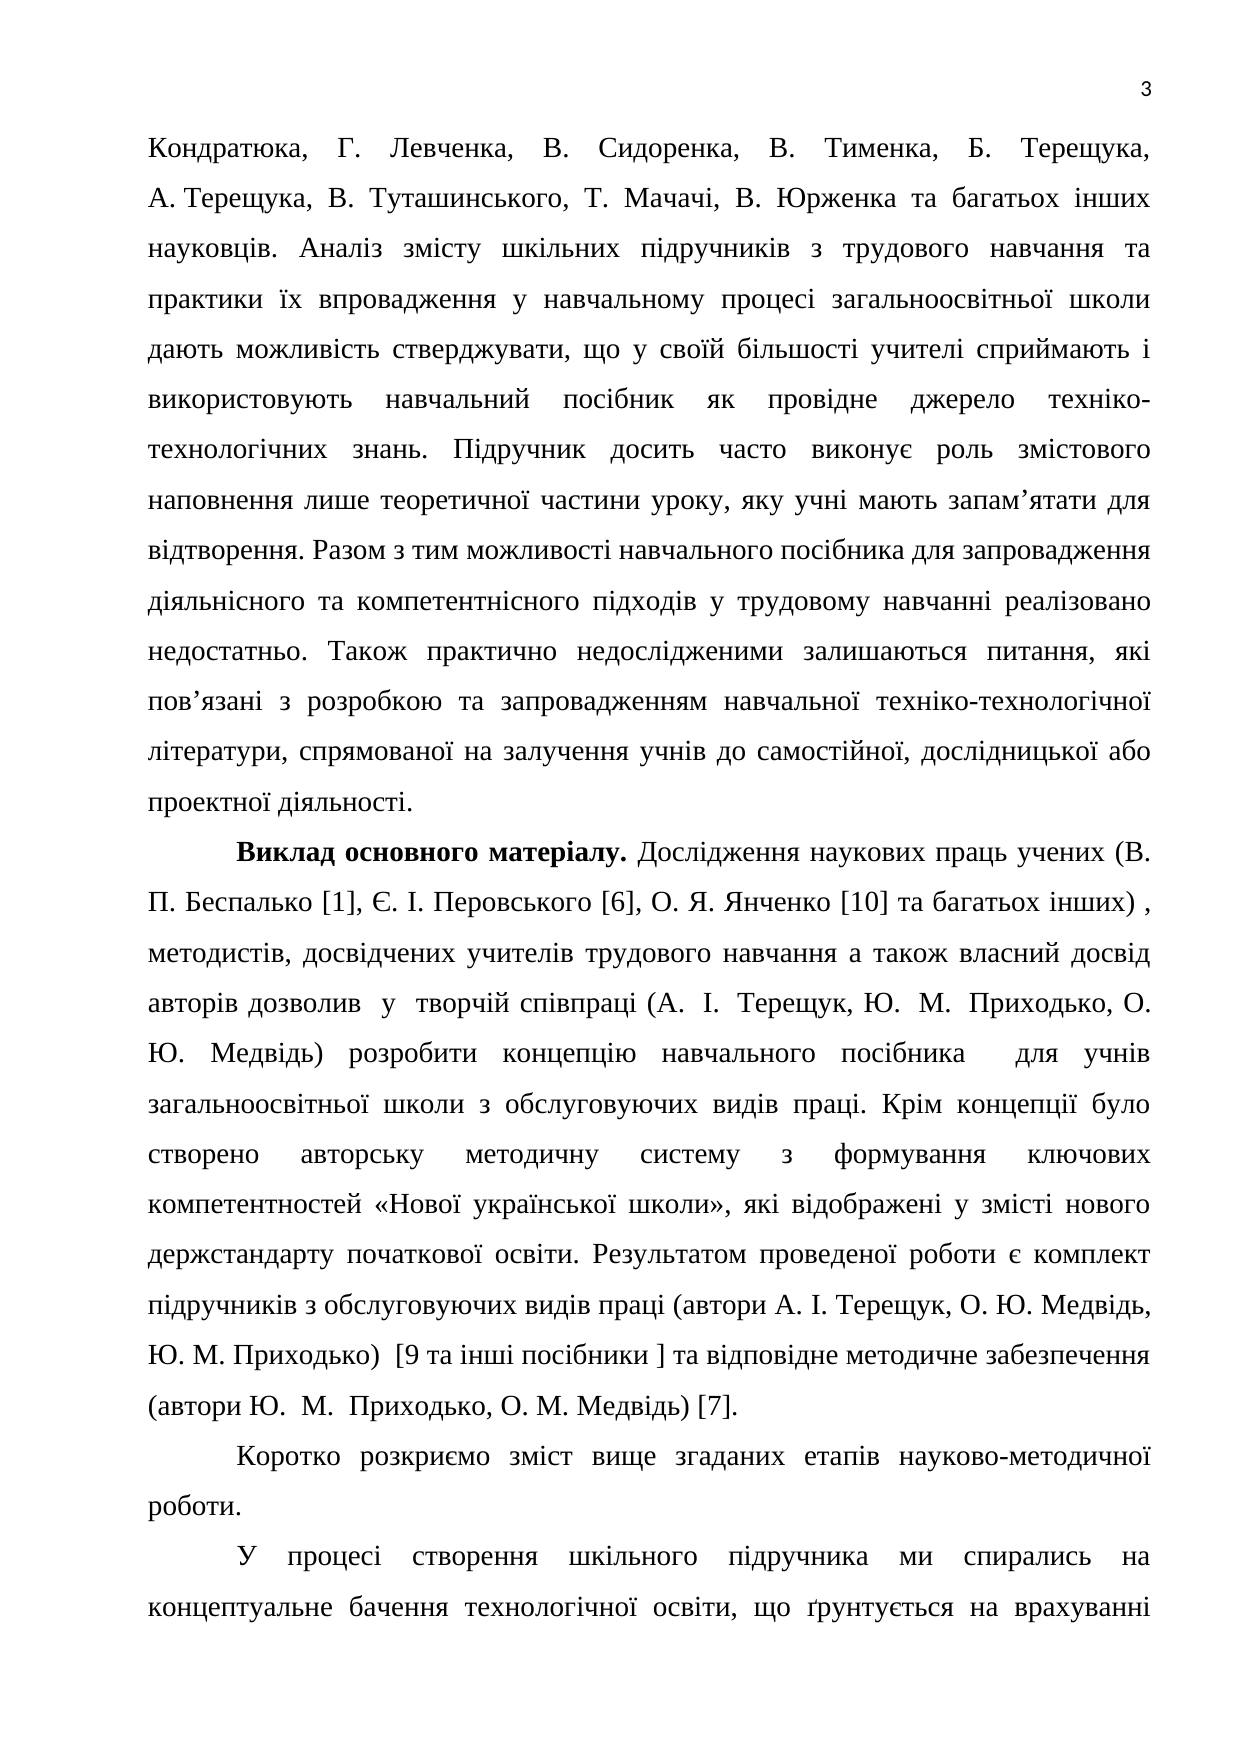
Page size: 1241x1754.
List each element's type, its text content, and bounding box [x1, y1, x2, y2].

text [148, 130, 1152, 817]
text Виклад основного матеріалу. Дослідження наукових праць учених (В. П. Беспалько [1], Є. І. Перовського [6], О. Я. Янченко [10] та багатьох інших) , методистів, досвідчених учителів трудового навчання а також власний досвід авторів дозволив у творчій співпраці (А. І. Терещук, Ю. М. Приходько, О. Ю. Медвідь) розробити концепцію навчального посібника для учнів загальноосвітньої школи з обслуговуючих видів праці. Крім концепції було створено авторську методичну систему з формування ключових компетентностей «Нової української школи», які відображені у змісті нового держстандарту початкової освіти. Результатом проведеної роботи є комплект підручників з обслуговуючих видів праці (автори А. І. Терещук, О. Ю. Медвідь, Ю. М. Приходько) [9 та інші посібники ] та відповідне методичне забезпечення (автори Ю. М. Приходько, О. М. Медвідь) [7]. [148, 834, 1152, 1421]
text Коротко розкриємо зміст вище згаданих етапів науково-методичної роботи. [148, 1438, 1152, 1522]
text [148, 1538, 1152, 1622]
